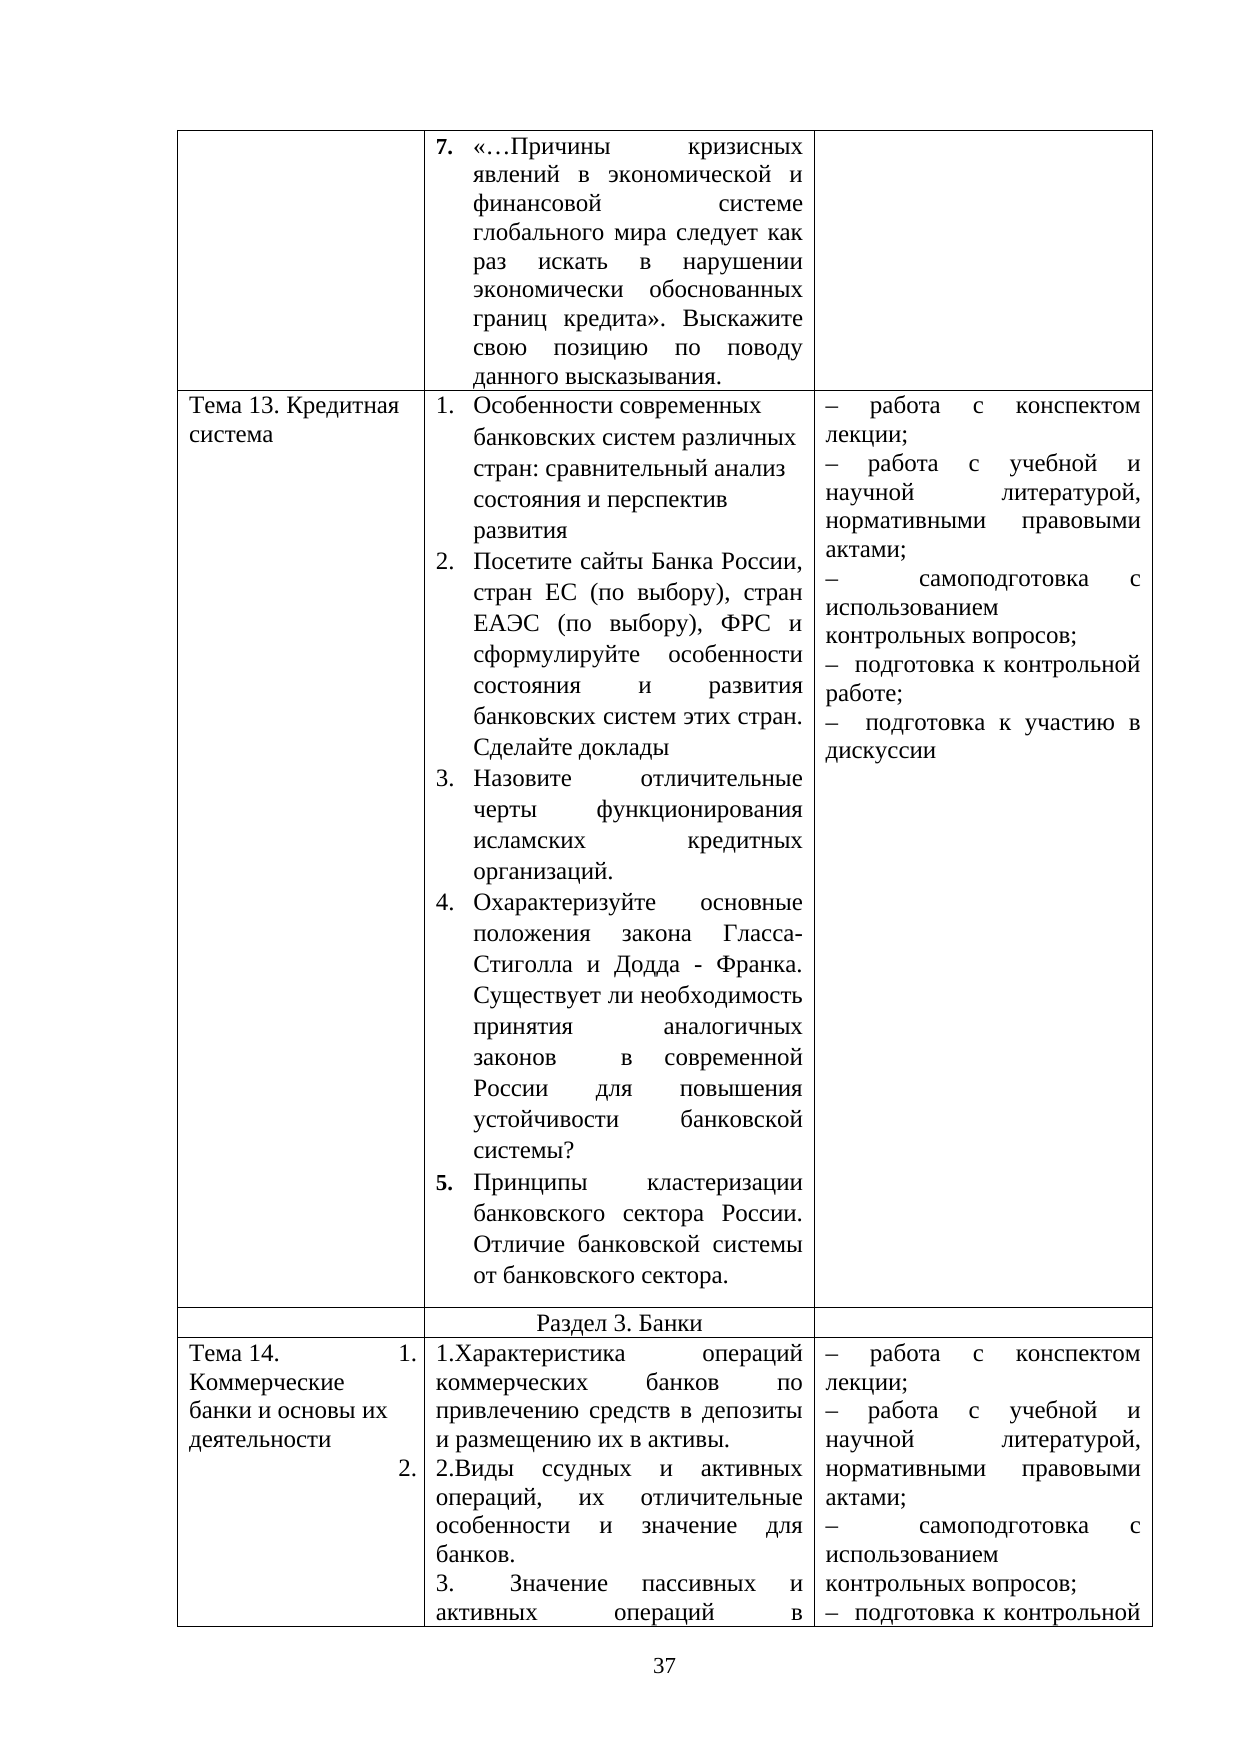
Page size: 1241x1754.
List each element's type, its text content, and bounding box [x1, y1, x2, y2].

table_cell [178, 131, 424, 389]
table_cell Особенности современных банковских систем различных стран: сравнительный анализ состояния и перспектив развития Посетите сайты Банка России, стран ЕС (по выбору), стран ЕАЭС (по выбору), ФРС и сформулируйте особенности состояния и развития банковских систем этих стран. Сделайте доклады Назовите отличительные черты функционирования исламских кредитных организаций. Охарактеризуйте основные положения закона Гласса-Стиголла и Додда - Франка. Существует ли необходимость принятия аналогичных законов в современной России для повышения устойчивости банковской системы? Принципы кластеризации банковского сектора России. Отличие банковской системы от банковского сектора. [425, 391, 814, 1307]
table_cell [815, 1338, 1152, 1626]
table_cell [815, 1308, 1152, 1337]
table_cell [178, 1338, 424, 1626]
table_cell Тема 13. Кредитная система [178, 391, 424, 1307]
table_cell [815, 131, 1152, 389]
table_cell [425, 131, 814, 389]
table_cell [425, 1338, 814, 1626]
table_cell [178, 1308, 424, 1337]
table_cell Раздел 3. Банки [425, 1308, 814, 1337]
